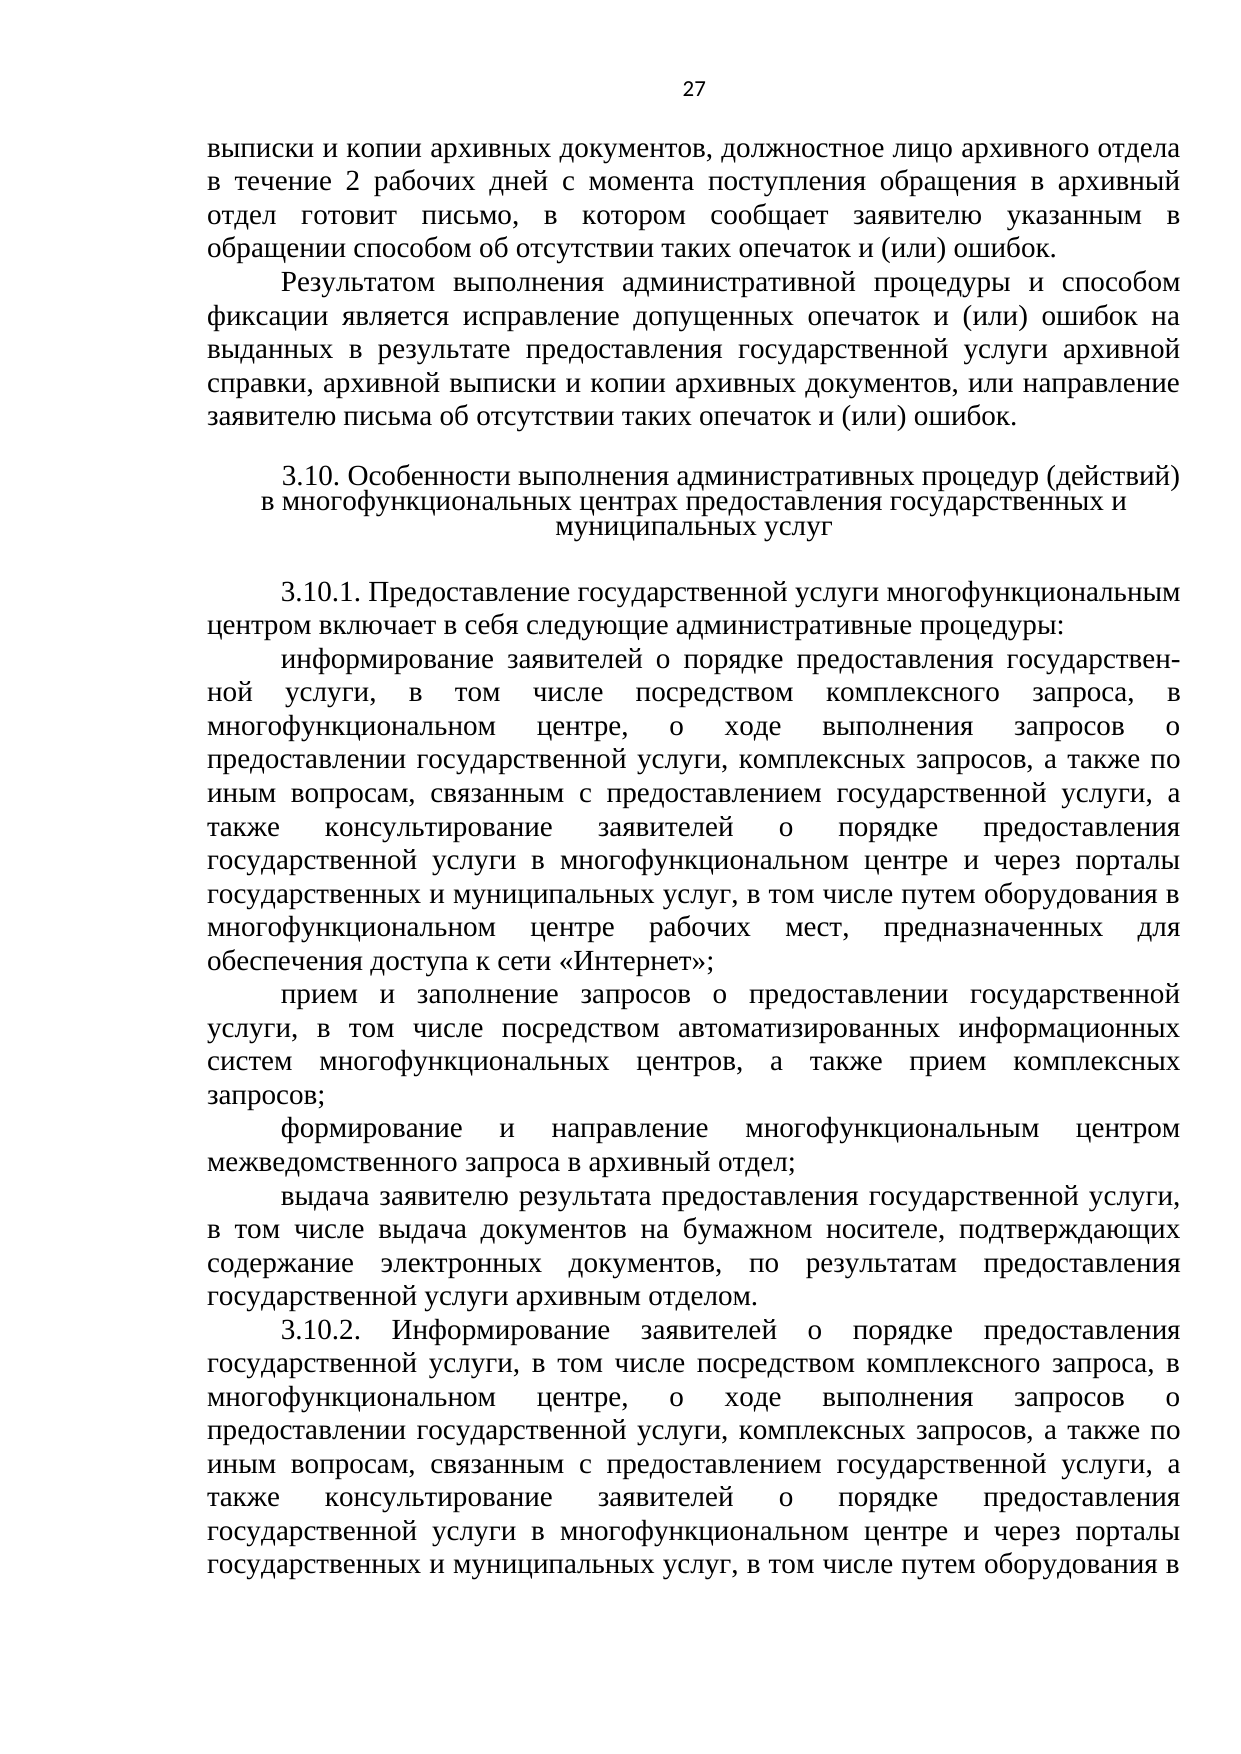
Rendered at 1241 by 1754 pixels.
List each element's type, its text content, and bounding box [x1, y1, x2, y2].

text Результатом выполнения административной процедуры и способом фиксации является исправление допущенных опечаток и (или) ошибок на выданных в результате предоставления государственной услуги архивной справки, архивной выписки и копии архивных документов, или направление заявителю письма об отсутствии таких опечаток и (или) ошибок. [207, 264, 1181, 432]
text выдача заявителю результата предоставления государственной услуги, в том числе выдача документов на бумажном носителе, подтверждающих содержание электронных документов, по результатам предоставления государственной услуги архивным отделом. [207, 1178, 1181, 1312]
text 3.10.1. Предоставление государственной услуги многофункциональным центром включает в себя следующие административные процедуры: [207, 574, 1181, 641]
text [207, 1312, 1181, 1580]
text формирование и направление многофункциональным центром межведомственного запроса в архивный отдел; [207, 1111, 1181, 1178]
text информирование заявителей о порядке предоставления государствен-ной услуги, в том числе посредством комплексного запроса, в многофункциональном центре, о ходе выполнения запросов о предоставлении государственной услуги, комплексных запросов, а также по иным вопросам, связанным с предоставлением государственной услуги, а также консультирование заявителей о порядке предоставления государственной услуги в многофункциональном центре и через порталы государственных и муниципальных услуг, в том числе путем оборудования в многофункциональном центре рабочих мест, предназначенных для обеспечения доступа к сети «Интернет»; [207, 641, 1181, 976]
text прием и заполнение запросов о предоставлении государственной услуги, в том числе посредством автоматизированных информационных систем многофункциональных центров, а также прием комплексных запросов; [207, 976, 1181, 1111]
text 3.10. Особенности выполнения административных процедур (действий) в многофункциональных центрах предоставления государственных и муниципальных услуг [207, 465, 1181, 540]
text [207, 130, 1181, 264]
